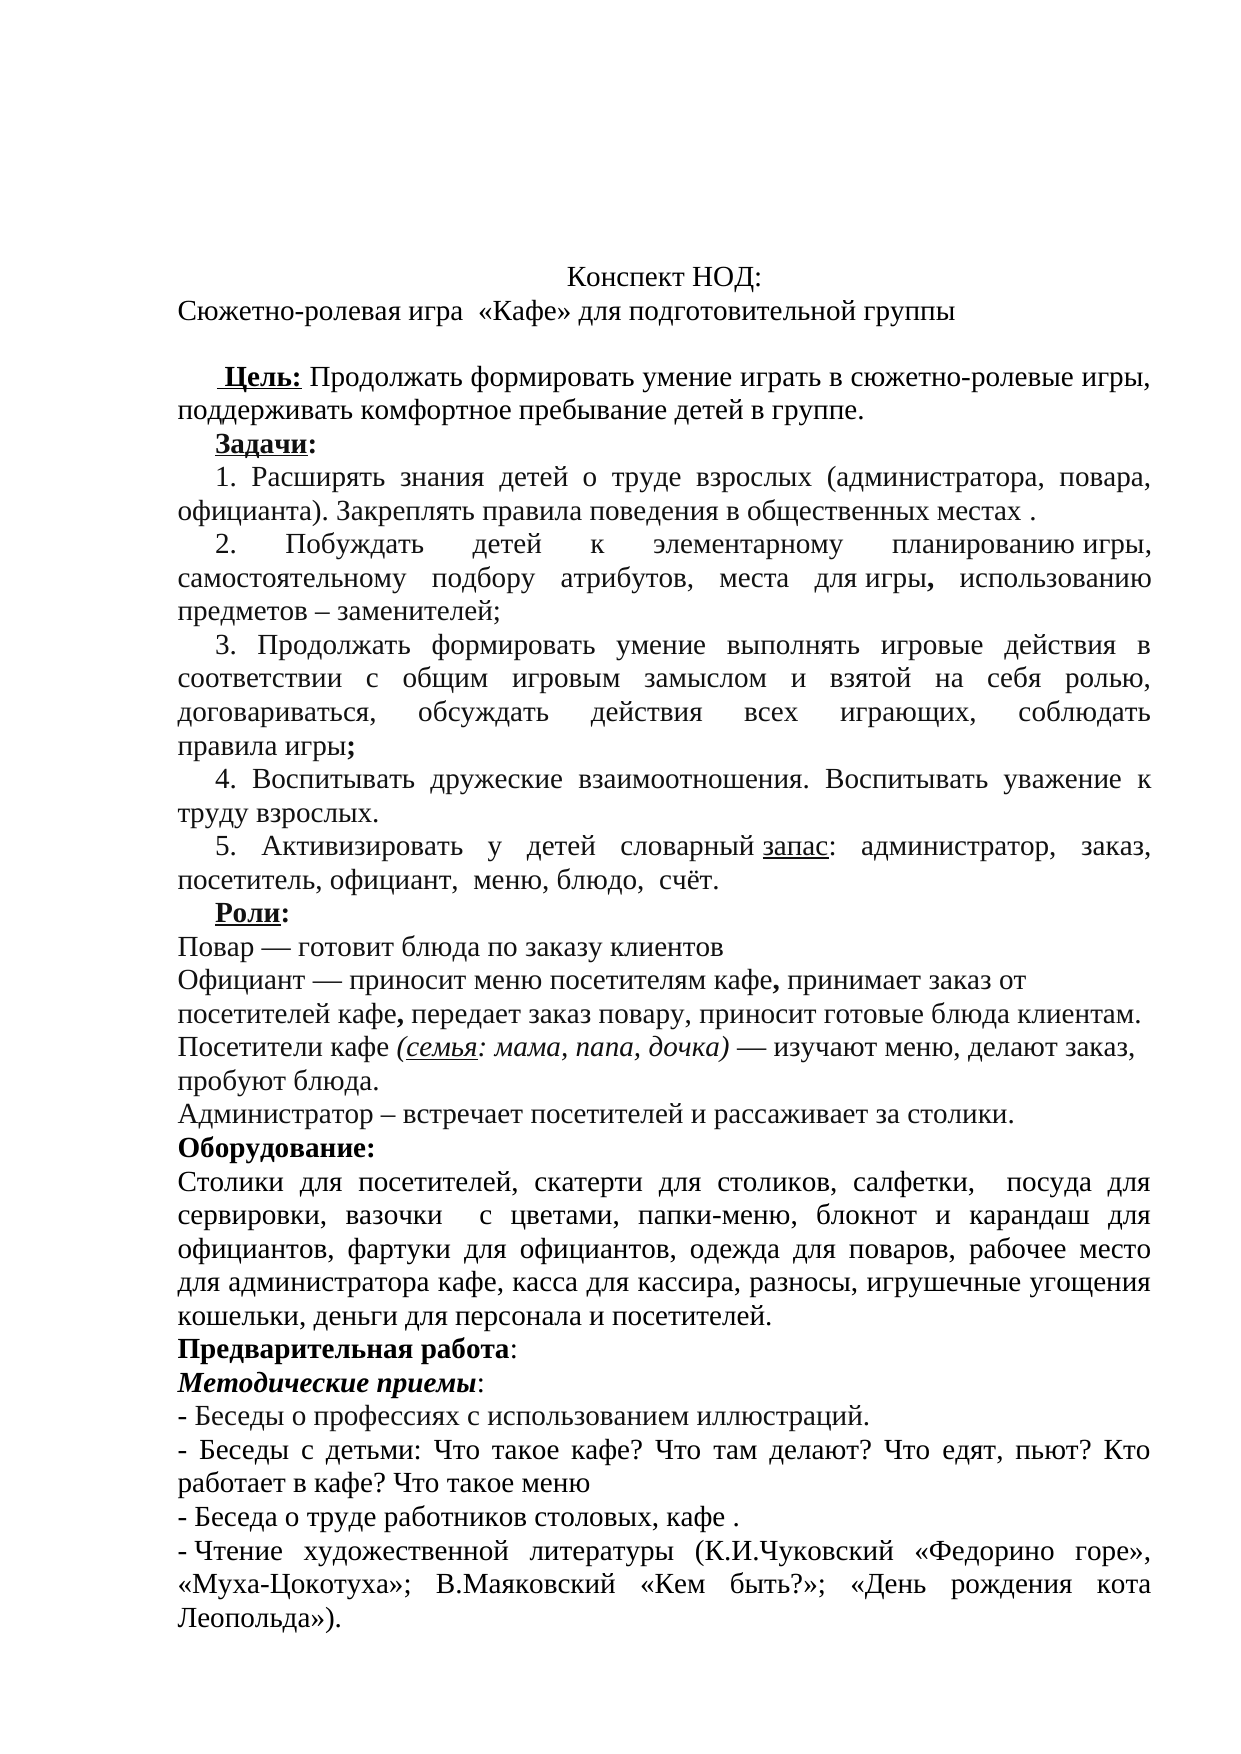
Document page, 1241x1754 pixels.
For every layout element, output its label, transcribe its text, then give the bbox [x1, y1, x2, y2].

text Методические приемы: [177, 1365, 1152, 1398]
text Посетители кафе (семья: мама, папа, дочка) — изучают меню, делают заказ, пробуют блюда. [177, 1029, 1152, 1097]
text Конспект НОД: [177, 259, 1152, 293]
text - Чтение художественной литературы (К.И.Чуковский «Федорино горе», «Муха-Цокотуха»; В.Маяковский «Кем быть?»; «День рождения кота Леопольда»). [177, 1533, 1152, 1633]
text Повар — готовит блюда по заказу клиентов [177, 929, 1152, 962]
text Администратор – встречает посетителей и рассаживает за столики. [177, 1097, 1152, 1130]
text 4. Воспитывать дружеские взаимоотношения. Воспитывать уважение к труду взрослых. [177, 761, 1152, 828]
text Официант — приносит меню посетителям кафе, принимает заказ от посетителей кафе, передает заказ повару, приносит готовые блюда клиентам. [177, 962, 1152, 1029]
text 5. Активизировать у детей словарный запас: администратор, заказ, посетитель, официант, меню, блюдо, счёт. [177, 828, 1152, 895]
text - Беседа о труде работников столовых, кафе . [177, 1499, 1152, 1533]
text - Беседы с детьми: Что такое кафе? Что там делают? Что едят, пьют? Кто работает в кафе? Что такое меню [177, 1432, 1152, 1499]
text 2. Побуждать детей к элементарному планированию игры, самостоятельному подбору атрибутов, места для игры, использованию предметов – заменителей; [177, 526, 1152, 627]
text 3. Продолжать формировать умение выполнять игровые действия в соответствии с общим игровым замыслом и взятой на себя ролью, договариваться, обсуждать действия всех играющих, соблюдать правила игры; [177, 627, 1152, 761]
text Сюжетно-ролевая игра «Кафе» для подготовительной группы [177, 293, 1152, 326]
text Задачи: [177, 426, 1152, 459]
text Роли: [177, 895, 1152, 929]
text Предварительная работа: [177, 1331, 1152, 1365]
text Цель: Продолжать формировать умение играть в сюжетно-ролевые игры, поддерживать комфортное пребывание детей в группе. [177, 359, 1152, 426]
text Оборудование: [177, 1130, 1152, 1164]
text - Беседы о профессиях с использованием иллюстраций. [177, 1398, 1152, 1432]
text Столики для посетителей, скатерти для столиков, салфетки, посуда для сервировки, вазочки с цветами, папки-меню, блокнот и карандаш для официантов, фартуки для официантов, одежда для поваров, рабочее место для администратора кафе, касса для кассира, разносы, игрушечные угощения кошельки, деньги для персонала и посетителей. [177, 1164, 1152, 1331]
text 1. Расширять знания детей о труде взрослых (администратора, повара, официанта). Закреплять правила поведения в общественных местах . [177, 459, 1152, 526]
